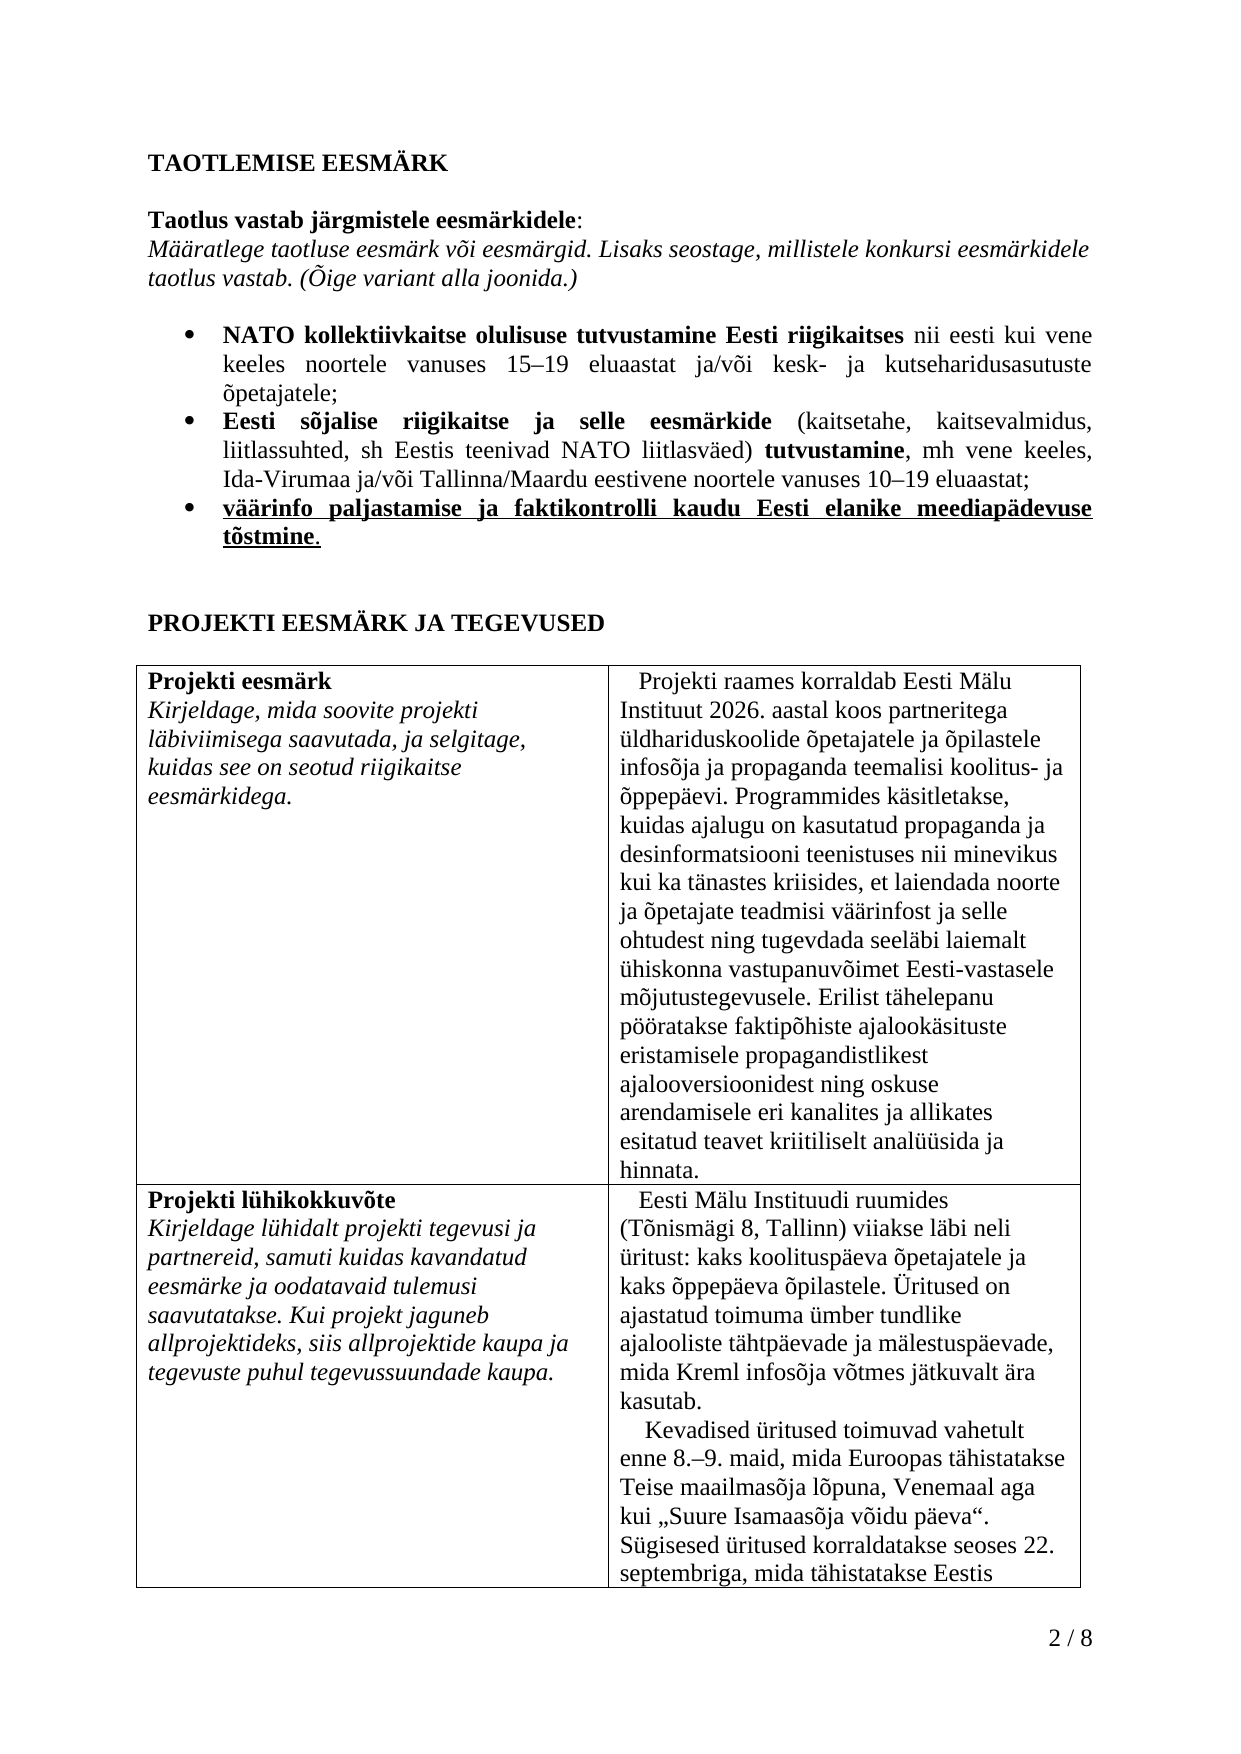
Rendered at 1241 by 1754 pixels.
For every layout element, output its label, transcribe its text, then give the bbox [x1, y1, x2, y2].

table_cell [609, 1185, 1080, 1587]
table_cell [137, 1185, 608, 1587]
list NATO kollektiivkaitse olulisuse tutvustamine Eesti riigikaitses nii eesti kui vene keeles noortele vanuses 15–19 eluaastat ja/või kesk- ja kutseharidusasutuste õpetajatele; [185, 320, 1093, 406]
list väärinfo paljastamise ja faktikontrolli kaudu Eesti elanike meediapädevuse tõstmine. [185, 493, 1093, 550]
list Eesti sõjalise riigikaitse ja selle eesmärkide (kaitsetahe, kaitsevalmidus, liitlassuhted, sh Eestis teenivad NATO liitlasväed) tutvustamine, mh vene keeles, Ida-Virumaa ja/või Tallinna/Maardu eestivene noortele vanuses 10–19 eluaastat; [185, 406, 1093, 493]
table_header Projekti eesmärk Kirjeldage, mida soovite projekti läbiviimisega saavutada, ja selgitage, kuidas see on seotud riigikaitse eesmärkidega. [137, 666, 608, 1184]
table_header Projekti raames korraldab Eesti Mälu Instituut 2026. aastal koos partneritega üldhariduskoolide õpetajatele ja õpilastele infosõja ja propaganda teemalisi koolitus- ja õppepäevi. Programmides käsitletakse, kuidas ajalugu on kasutatud propaganda ja desinformatsiooni teenistuses nii minevikus kui ka tänastes kriisides, et laiendada noorte ja õpetajate teadmisi väärinfost ja selle ohtudest ning tugevdada seeläbi laiemalt ühiskonna vastupanuvõimet Eesti-vastasele mõjutustegevusele. Erilist tähelepanu pööratakse faktipõhiste ajalookäsituste eristamisele propagandistlikest ajalooversioonidest ning oskuse arendamisele eri kanalites ja allikates esitatud teavet kriitiliselt analüüsida ja hinnata. [609, 666, 1080, 1184]
text Määratlege taotluse eesmärk või eesmärgid. Lisaks seostage, millistele konkursi eesmärkidele taotlus vastab. (Õige variant alla joonida.) [148, 234, 1093, 291]
text Taotlus vastab järgmistele eesmärkidele: [148, 205, 1093, 234]
text TAOTLEMISE EESMÄRK [148, 148, 1093, 176]
text PROJEKTI EESMÄRK JA TEGEVUSED [148, 608, 1093, 636]
